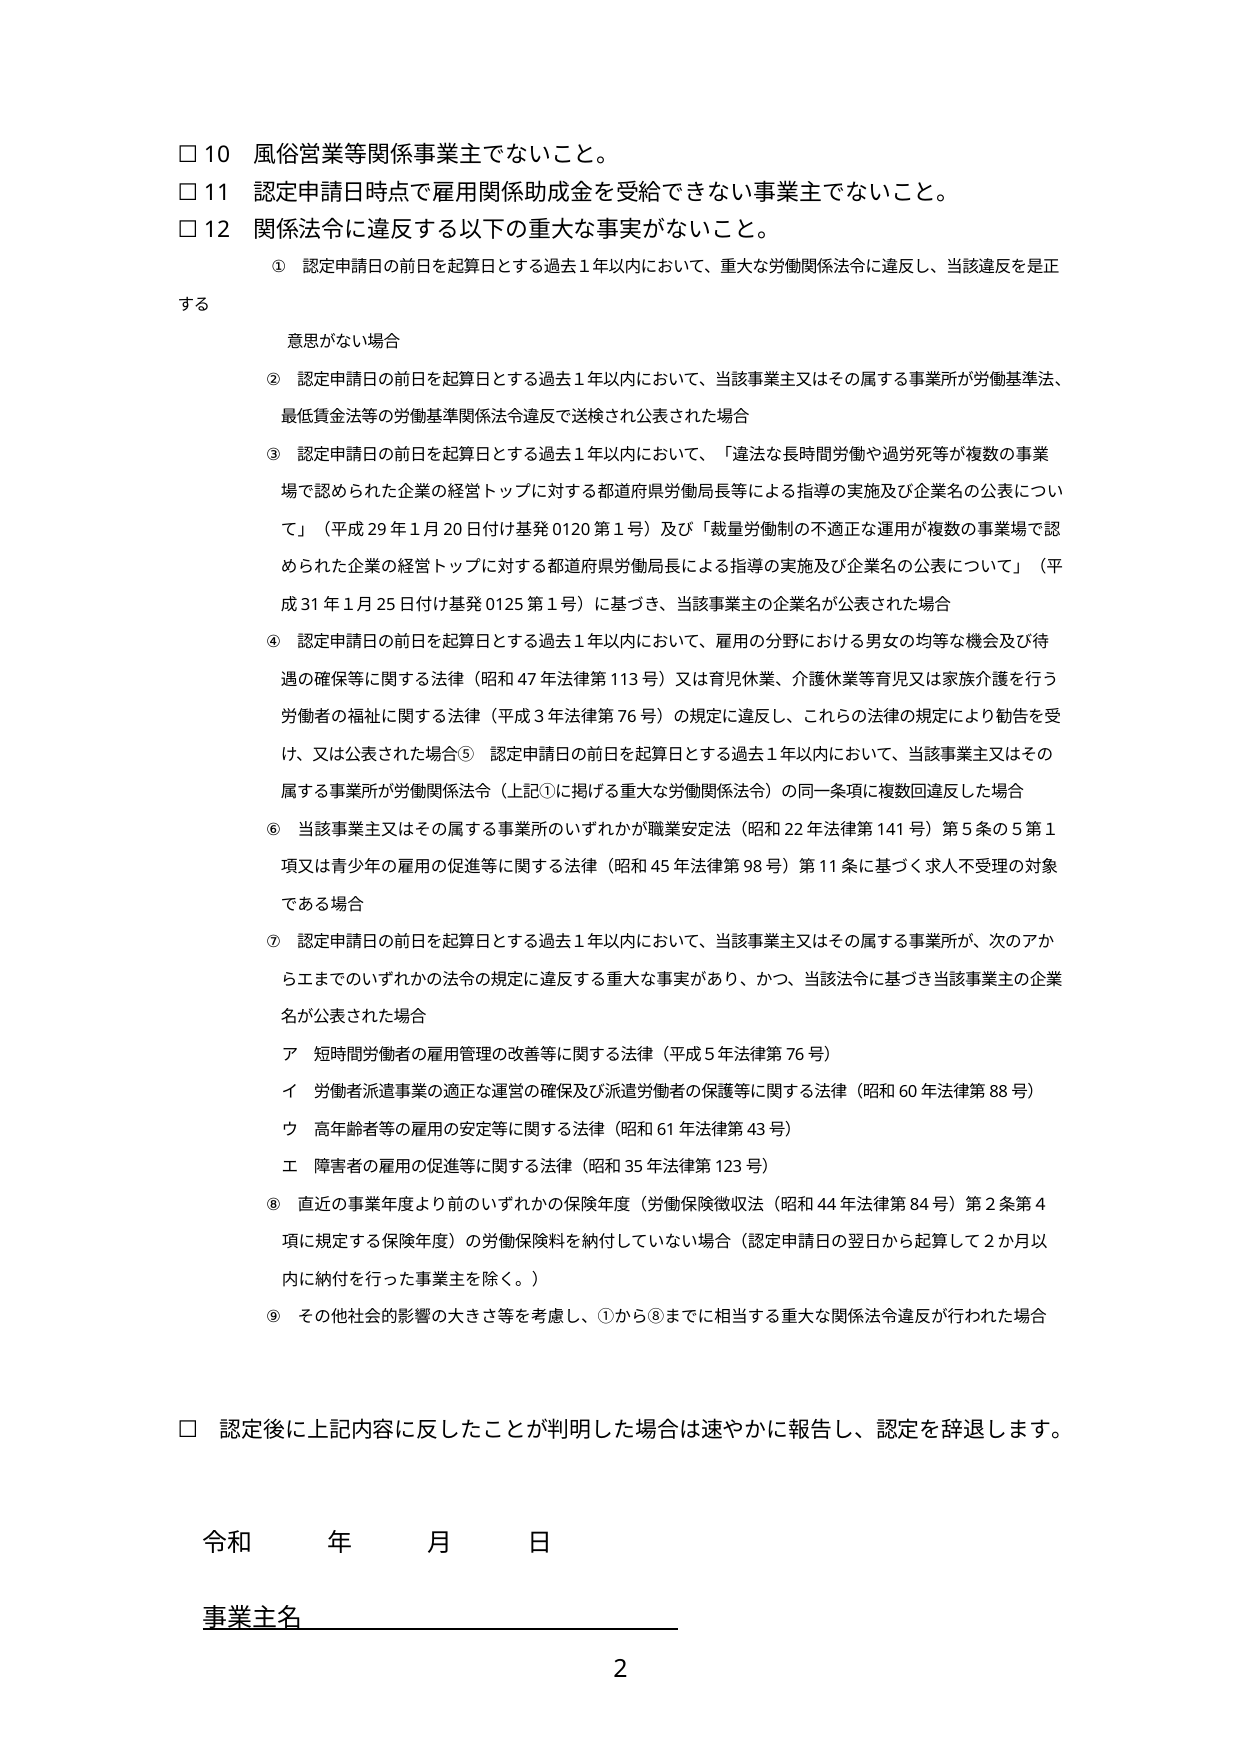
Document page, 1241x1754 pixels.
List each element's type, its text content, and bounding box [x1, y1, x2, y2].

text ⑨ その他社会的影響の大きさ等を考慮し、①から⑧までに相当する重大な関係法令違反が行われた場合 [266, 1297, 1063, 1334]
text ウ 高年齢者等の雇用の安定等に関する法律（昭和61年法律第43号） [266, 1109, 1063, 1147]
text 認定後に上記内容に反したことが判明した場合は速やかに報告し、認定を辞退します。 [177, 1409, 1063, 1447]
text ア 短時間労働者の雇用管理の改善等に関する法律（平成５年法律第76号） [266, 1034, 1063, 1072]
text ⑦ 認定申請日の前日を起算日とする過去１年以内において、当該事業主又はその属する事業所が、次のアからエまでのいずれかの法令の規定に違反する重大な事実があり、かつ、当該法令に基づき当該事業主の企業名が公表された場合 [266, 922, 1063, 1034]
text イ 労働者派遣事業の適正な運営の確保及び派遣労働者の保護等に関する法律（昭和60年法律第88号） [266, 1072, 1063, 1109]
text ③ 認定申請日の前日を起算日とする過去１年以内において、「違法な長時間労働や過労死等が複数の事業場で認められた企業の経営トップに対する都道府県労働局長等による指導の実施及び企業名の公表について」（平成29年１月20日付け基発0120第１号）及び「裁量労働制の不適正な運用が複数の事業場で認められた企業の経営トップに対する都道府県労働局長による指導の実施及び企業名の公表について」（平成31年１月25日付け基発0125第１号）に基づき、当該事業主の企業名が公表された場合 [266, 434, 1063, 622]
text 令和 年 月 日 [177, 1522, 1063, 1559]
text 10 風俗営業等関係事業主でないこと。 [177, 134, 1063, 172]
text ⑥ 当該事業主又はその属する事業所のいずれかが職業安定法（昭和22年法律第141号）第５条の５第１項又は青少年の雇用の促進等に関する法律（昭和45年法律第98号）第11条に基づく求人不受理の対象である場合 [266, 809, 1063, 922]
text ① 認定申請日の前日を起算日とする過去１年以内において、重大な労働関係法令に違反し、当該違反を是正する [177, 247, 1063, 322]
text エ 障害者の雇用の促進等に関する法律（昭和35年法律第123号） [266, 1147, 1063, 1184]
text ④ 認定申請日の前日を起算日とする過去１年以内において、雇用の分野における男女の均等な機会及び待遇の確保等に関する法律（昭和47年法律第113号）又は育児休業、介護休業等育児又は家族介護を行う労働者の福祉に関する法律（平成３年法律第76号）の規定に違反し、これらの法律の規定により勧告を受け、又は公表された場合⑤ 認定申請日の前日を起算日とする過去１年以内において、当該事業主又はその属する事業所が労働関係法令（上記①に掲げる重大な労働関係法令）の同一条項に複数回違反した場合 [266, 622, 1063, 809]
text 11 認定申請日時点で雇用関係助成金を受給できない事業主でないこと。 [177, 172, 1063, 209]
text ⑧ 直近の事業年度より前のいずれかの保険年度（労働保険徴収法（昭和44年法律第84号）第２条第４項に規定する保険年度）の労働保険料を納付していない場合（認定申請日の翌日から起算して２か月以内に納付を行った事業主を除く。） [266, 1184, 1063, 1297]
text 12 関係法令に違反する以下の重大な事実がないこと。 [177, 209, 1063, 247]
text 事業主名 [177, 1597, 1063, 1634]
text 意思がない場合 [177, 322, 1063, 359]
text ② 認定申請日の前日を起算日とする過去１年以内において、当該事業主又はその属する事業所が労働基準法、最低賃金法等の労働基準関係法令違反で送検され公表された場合 [266, 359, 1063, 434]
